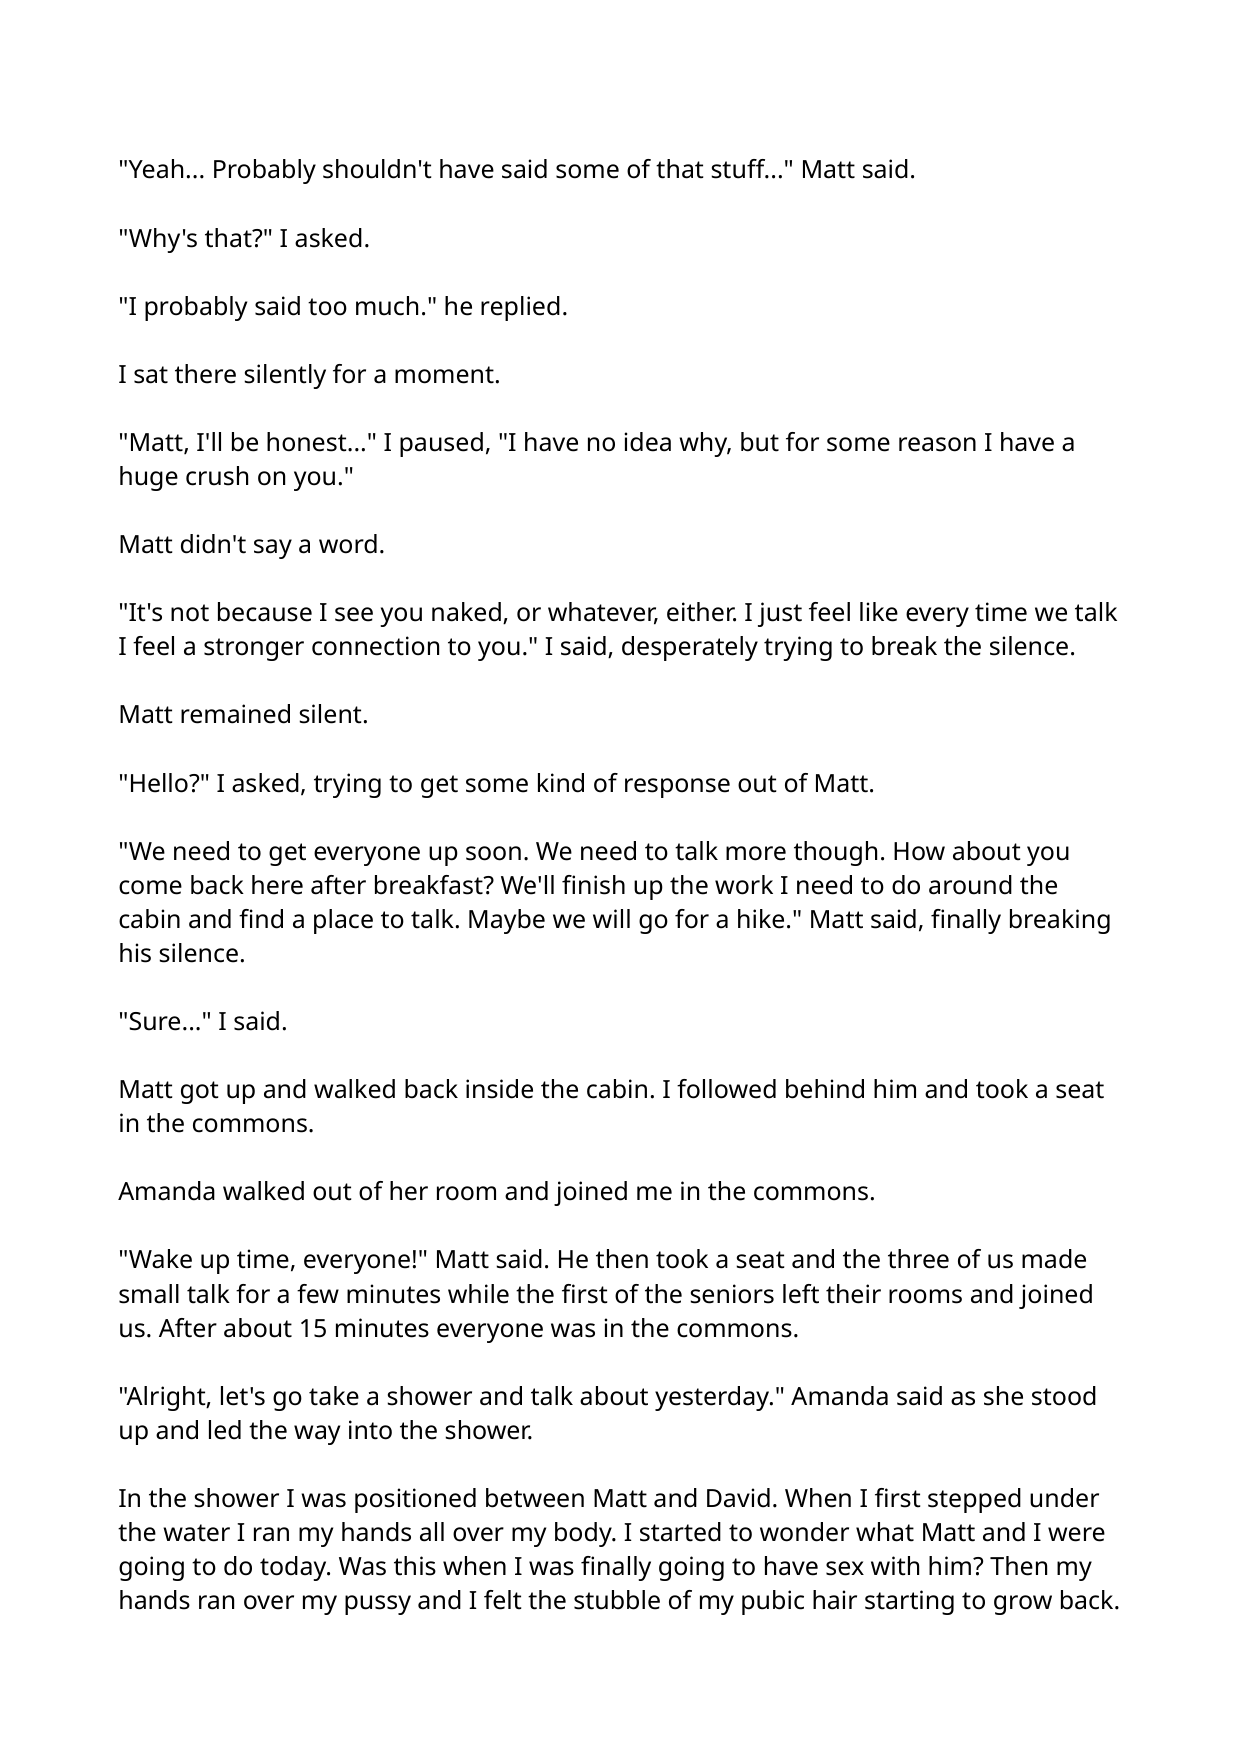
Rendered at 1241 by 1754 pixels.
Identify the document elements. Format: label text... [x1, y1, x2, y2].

text "Wake up time, everyone!" Matt said. He then took a seat and the three of us made small talk for a few minutes while the first of the seniors left their rooms and joined us. After about 15 minutes everyone was in the commons. [118, 1242, 1122, 1344]
text Matt remained silent. [118, 697, 1122, 731]
text Matt didn't say a word. [118, 527, 1122, 561]
text "I probably said too much." he replied. [118, 288, 1122, 322]
text "It's not because I see you naked, or whatever, either. I just feel like every time we talk I feel a stronger connection to you." I said, desperately trying to break the silence. [118, 595, 1122, 663]
text "Hello?" I asked, trying to get some kind of response out of Matt. [118, 765, 1122, 799]
text "Alright, let's go take a shower and talk about yesterday." Amanda said as she stood up and led the way into the shower. [118, 1378, 1122, 1447]
text "Sure..." I said. [118, 1004, 1122, 1038]
text "Matt, I'll be honest..." I paused, "I have no idea why, but for some reason I have a huge crush on you." [118, 425, 1122, 493]
text "Yeah... Probably shouldn't have said some of that stuff..." Matt said. [118, 152, 1122, 186]
text I sat there silently for a moment. [118, 357, 1122, 391]
text "We need to get everyone up soon. We need to talk more though. How about you come back here after breakfast? We'll finish up the work I need to do around the cabin and find a place to talk. Maybe we will go for a hike." Matt said, finally breaking his silence. [118, 833, 1122, 970]
text "Why's that?" I asked. [118, 220, 1122, 254]
text Amanda walked out of her room and joined me in the commons. [118, 1174, 1122, 1208]
text Matt got up and walked back inside the cabin. I followed behind him and took a seat in the commons. [118, 1072, 1122, 1140]
text In the shower I was positioned between Matt and David. When I first stepped under the water I ran my hands all over my body. I started to wonder what Matt and I were going to do today. Was this when I was finally going to have sex with him? Then my hands ran over my pussy and I felt the stubble of my pubic hair starting to grow back. [118, 1481, 1122, 1617]
